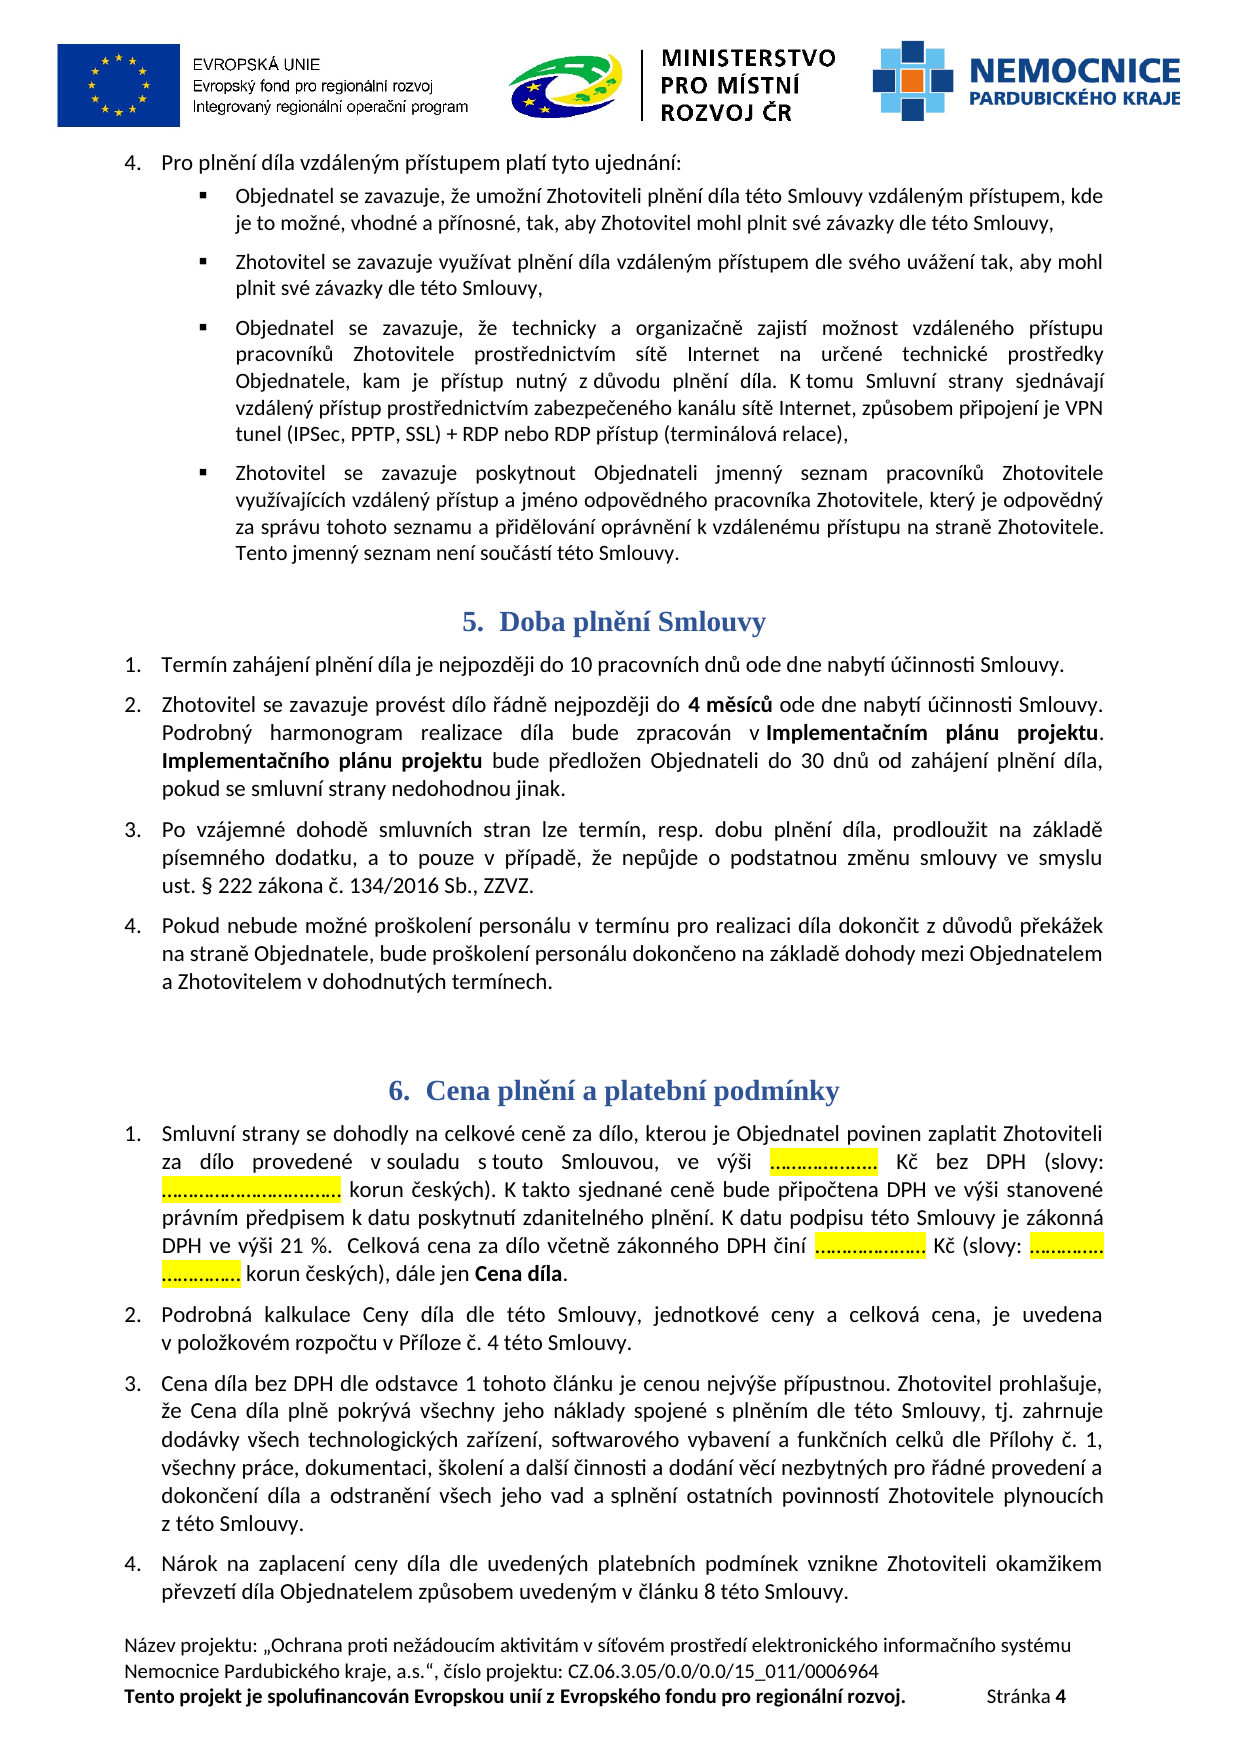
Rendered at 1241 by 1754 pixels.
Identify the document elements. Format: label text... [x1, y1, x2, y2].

picture [30, 16, 862, 154]
list Termín zahájení plnění díla je nejpozději do 10 pracovních dnů ode dne nabytí účinnosti Smlouvy. [124, 650, 1104, 678]
list Pro plnění díla vzdáleným přístupem platí tyto ujednání: [124, 148, 1104, 176]
list Cena díla bez DPH dle odstavce 1 tohoto článku je cenou nejvýše přípustnou. Zhotovitel prohlašuje, že Cena díla plně pokrývá všechny jeho náklady spojené s plněním dle této Smlouvy, tj. zahrnuje dodávky všech technologických zařízení, softwarového vybavení a funkčních celků dle Přílohy č. 1, všechny práce, dokumentaci, školení a další činnosti a dodání věcí nezbytných pro řádné provedení a dokončení díla a odstranění všech jeho vad a splnění ostatních povinností Zhotovitele plynoucích z této Smlouvy. [124, 1369, 1104, 1537]
list Objednatel se zavazuje, že umožní Zhotoviteli plnění díla této Smlouvy vzdáleným přístupem, kde je to možné, vhodné a přínosné, tak, aby Zhotovitel mohl plnit své závazky dle této Smlouvy, [198, 182, 1104, 235]
picture [871, 39, 1180, 122]
list Nárok na zaplacení ceny díla dle uvedených platebních podmínek vznikne Zhotoviteli okamžikem převzetí díla Objednatelem způsobem uvedeným v článku 8 této Smlouvy. [124, 1549, 1104, 1605]
subtitle Doba plnění Smlouvy [124, 604, 1104, 637]
list Po vzájemné dohodě smluvních stran lze termín, resp. dobu plnění díla, prodloužit na základě písemného dodatku, a to pouze v případě, že nepůjde o podstatnou změnu smlouvy ve smyslu ust. § 222 zákona č. 134/2016 Sb., ZZVZ. [124, 815, 1104, 899]
list Zhotovitel se zavazuje využívat plnění díla vzdáleným přístupem dle svého uvážení tak, aby mohl plnit své závazky dle této Smlouvy, [198, 248, 1104, 301]
list Smluvní strany se dohodly na celkové ceně za dílo, kterou je Objednatel povinen zaplatit Zhotoviteli za dílo provedené v souladu s touto Smlouvou, ve výši …………...….. Kč bez DPH (slovy: ……………………….…… korun českých). K takto sjednané ceně bude připočtena DPH ve výši stanovené právním předpisem k datu poskytnutí zdanitelného plnění. K datu podpisu této Smlouvy je zákonná DPH ve výši 21 %. Celková cena za dílo včetně zákonného DPH činí ………………… Kč (slovy: …………..…………… korun českých), dále jen Cena díla. [124, 1119, 1104, 1288]
list Objednatel se zavazuje, že technicky a organizačně zajistí možnost vzdáleného přístupu pracovníků Zhotovitele prostřednictvím sítě Internet na určené technické prostředky Objednatele, kam je přístup nutný z důvodu plnění díla. K tomu Smluvní strany sjednávají vzdálený přístup prostřednictvím zabezpečeného kanálu sítě Internet, způsobem připojení je VPN tunel (IPSec, PPTP, SSL) + RDP nebo RDP přístup (terminálová relace), [198, 314, 1104, 447]
list Pokud nebude možné proškolení personálu v termínu pro realizaci díla dokončit z důvodů překážek na straně Objednatele, bude proškolení personálu dokončeno na základě dohody mezi Objednatelem a Zhotovitelem v dohodnutých termínech. [124, 911, 1104, 995]
list Zhotovitel se zavazuje provést dílo řádně nejpozději do 4 měsíců ode dne nabytí účinnosti Smlouvy. Podrobný harmonogram realizace díla bude zpracován v Implementačním plánu projektu. Implementačního plánu projektu bude předložen Objednateli do 30 dnů od zahájení plnění díla, pokud se smluvní strany nedohodnou jinak. [124, 690, 1104, 802]
subtitle Cena plnění a platební podmínky [124, 1073, 1104, 1107]
list Podrobná kalkulace Ceny díla dle této Smlouvy, jednotkové ceny a celková cena, je uvedena v položkovém rozpočtu v Příloze č. 4 této Smlouvy. [124, 1300, 1104, 1356]
list Zhotovitel se zavazuje poskytnout Objednateli jmenný seznam pracovníků Zhotovitele využívajících vzdálený přístup a jméno odpovědného pracovníka Zhotovitele, který je odpovědný za správu tohoto seznamu a přidělování oprávnění k vzdálenému přístupu na straně Zhotovitele. Tento jmenný seznam není součástí této Smlouvy. [198, 459, 1104, 566]
